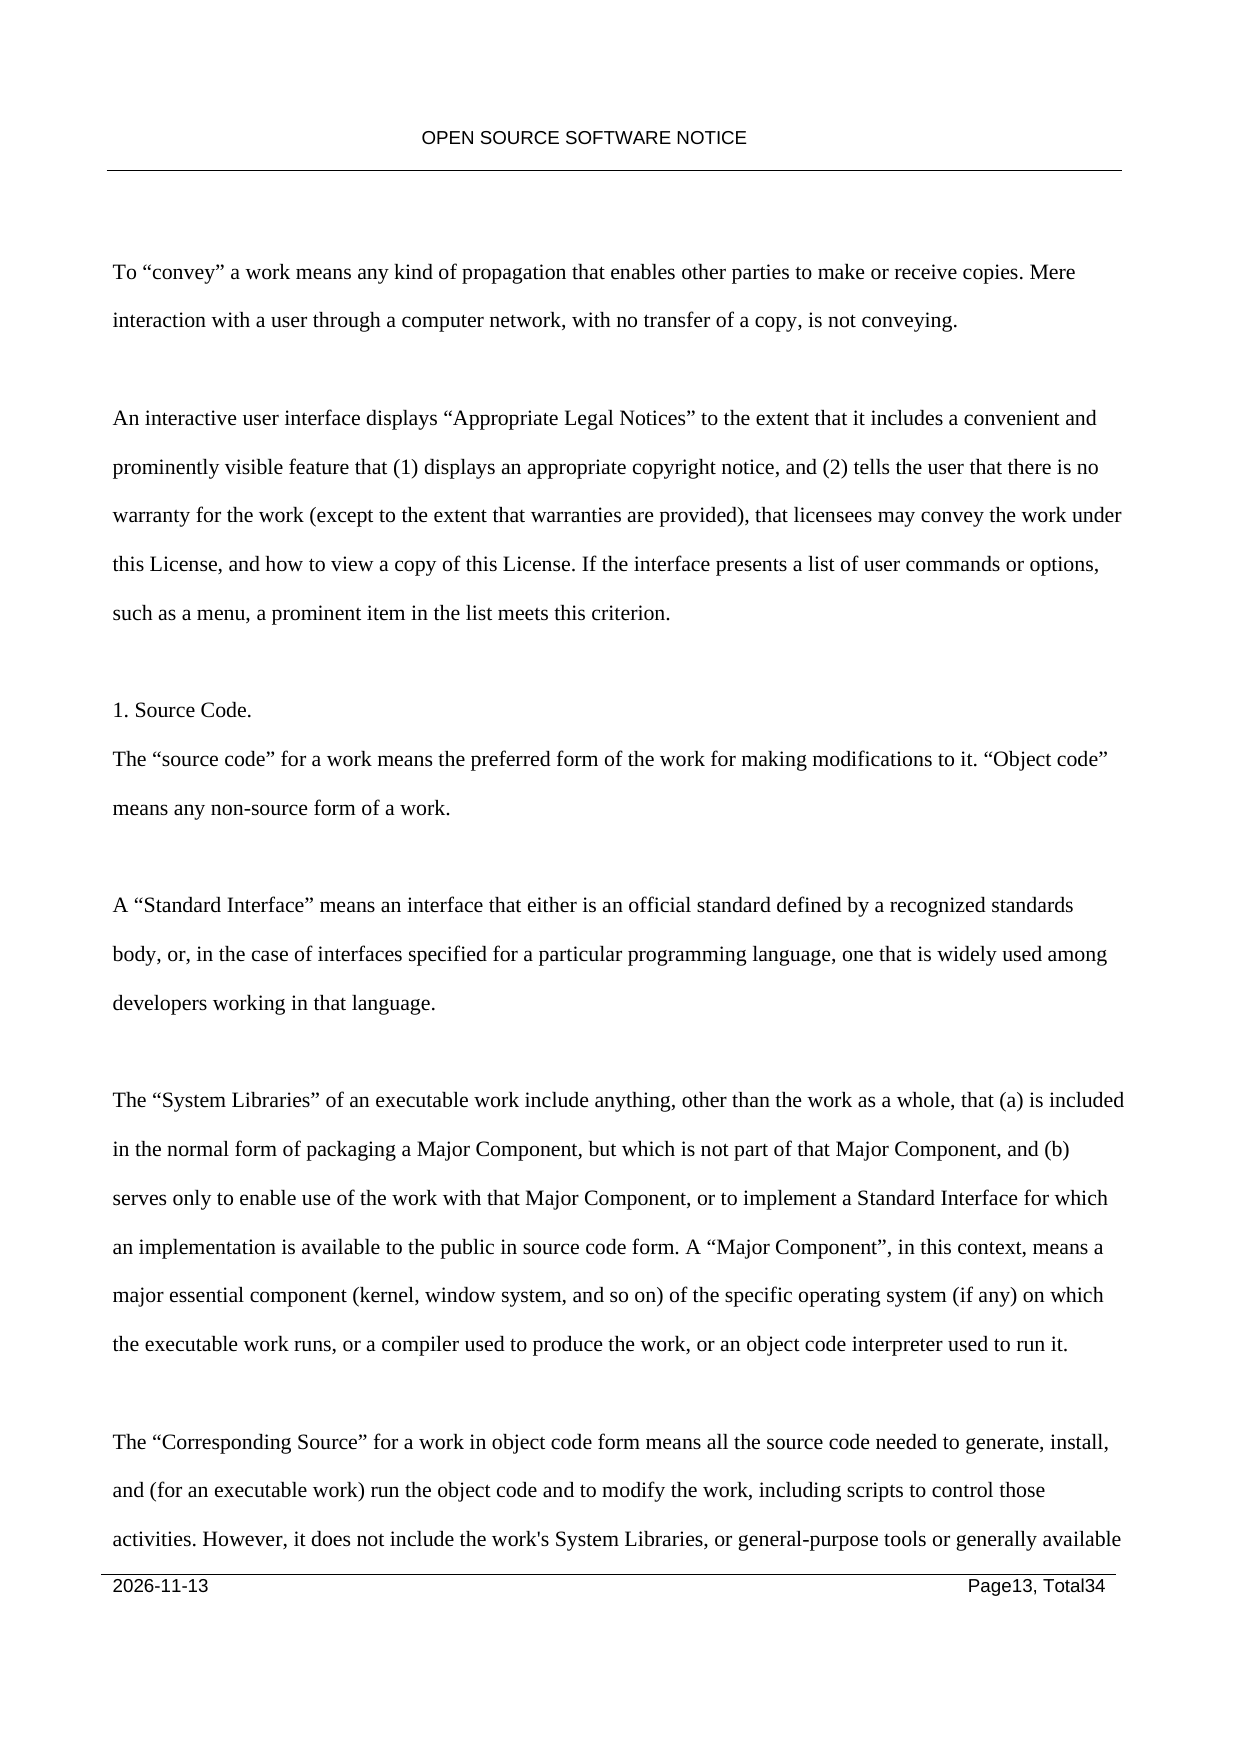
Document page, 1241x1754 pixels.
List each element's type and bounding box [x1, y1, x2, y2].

text [112, 206, 1128, 1555]
